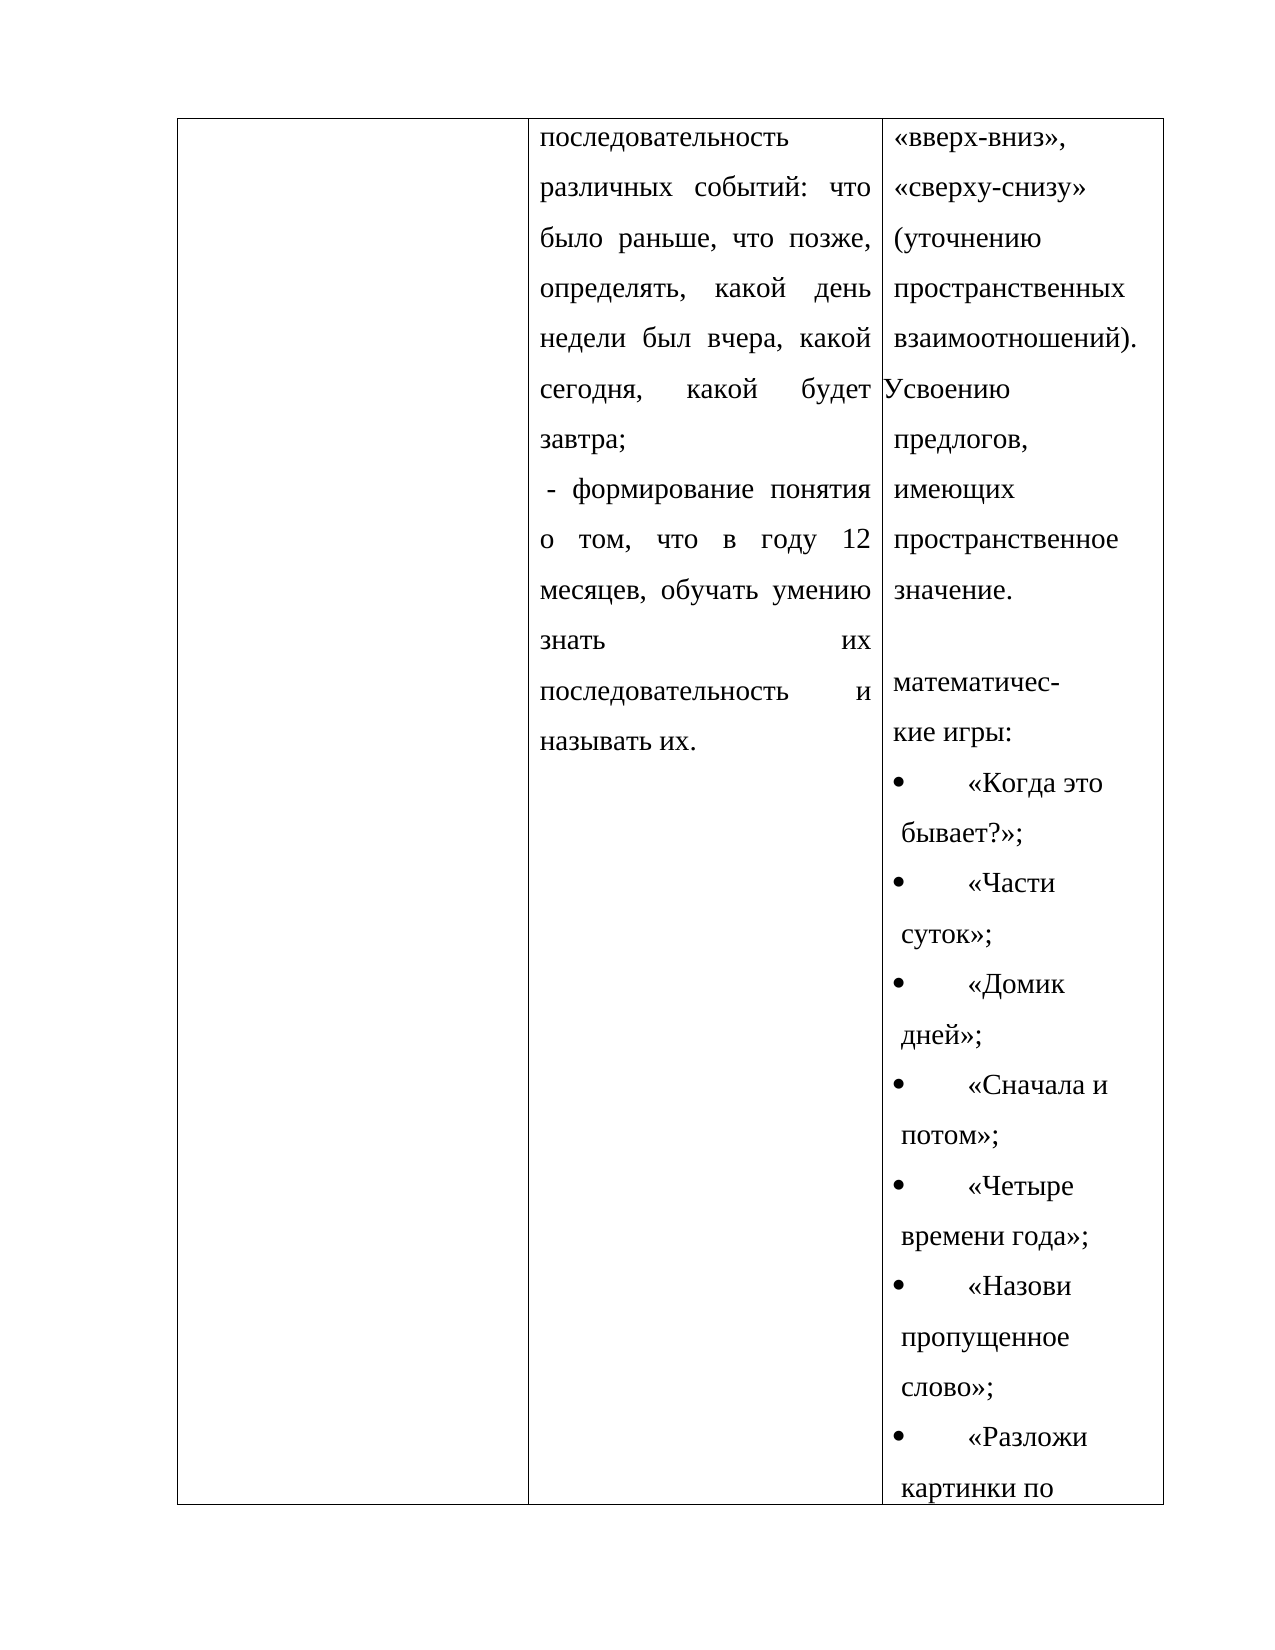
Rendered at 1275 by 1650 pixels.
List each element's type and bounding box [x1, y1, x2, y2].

table_cell [883, 119, 1163, 1503]
table_cell [529, 119, 882, 1503]
table_cell [178, 119, 528, 1503]
